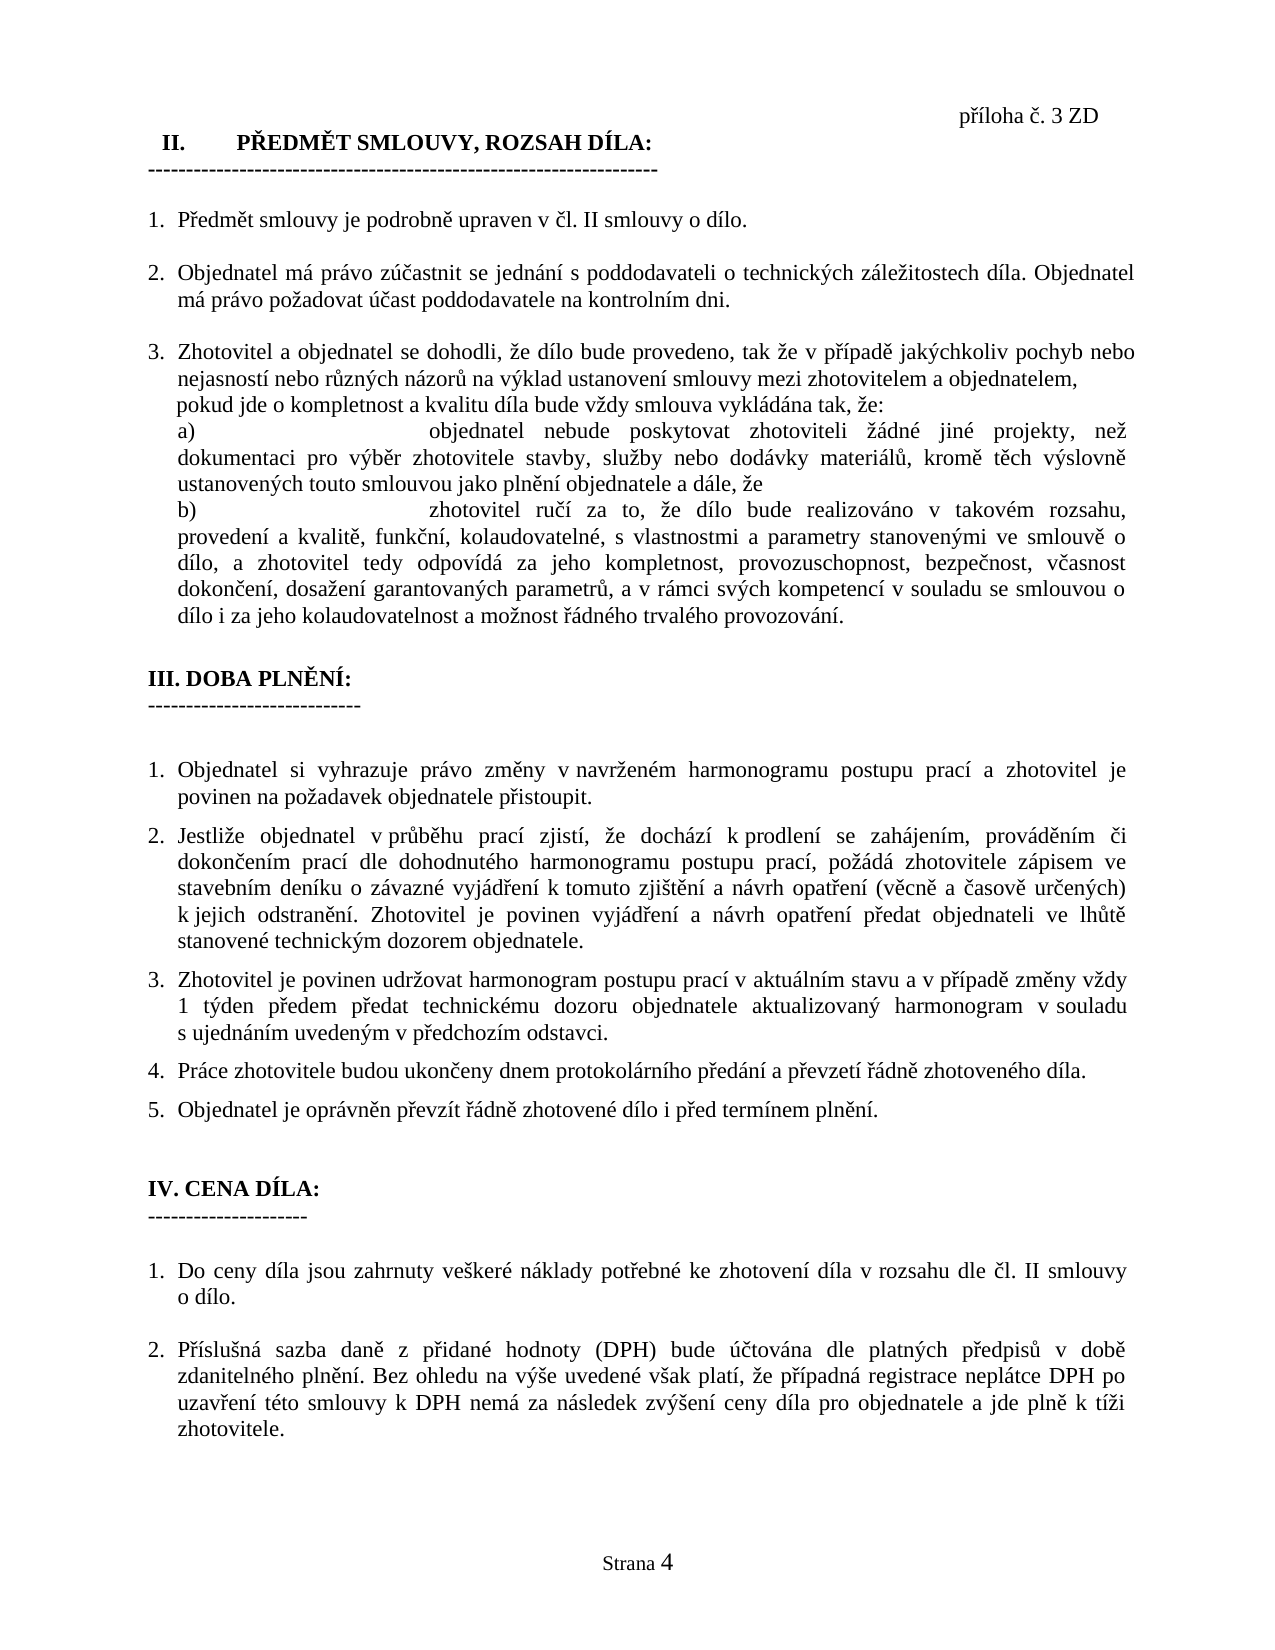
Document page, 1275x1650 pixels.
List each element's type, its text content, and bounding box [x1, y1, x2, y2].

text ------------------------------------------------------------------- [148, 155, 1137, 182]
text ---------------------------- [148, 691, 1137, 718]
list objednatel nebude poskytovat zhotoviteli žádné jiné projekty, než dokumentaci pro výběr zhotovitele stavby, služby nebo dodávky materiálů, kromě těch výslovně ustanovených touto smlouvou jako plnění objednatele a dále, že [177, 417, 1127, 496]
text pokud jde o kompletnost a kvalitu díla bude vždy smlouva vykládána tak, že: [148, 391, 1137, 417]
text III. DOBA PLNĚNÍ: [148, 665, 1137, 691]
list Do ceny díla jsou zahrnuty veškeré náklady potřebné ke zhotovení díla v rozsahu dle čl. II smlouvy o dílo. [148, 1257, 1127, 1310]
list Objednatel má právo zúčastnit se jednání s poddodavateli o technických záležitostech díla. Objednatel má právo požadovat účast poddodavatele na kontrolním dni. [148, 259, 1137, 312]
list PŘEDMĚT SMLOUVY, ROZSAH DÍLA: [185, 129, 1137, 155]
list Objednatel je oprávněn převzít řádně zhotovené dílo i před termínem plnění. [148, 1096, 1127, 1123]
list Jestliže objednatel v průběhu prací zjistí, že dochází k prodlení se zahájením, prováděním či dokončením prací dle dohodnutého harmonogramu postupu prací, požádá zhotovitele zápisem ve stavebním deníku o závazné vyjádření k tomuto zjištění a návrh opatření (věcně a časově určených) k jejich odstranění. Zhotovitel je povinen vyjádření a návrh opatření předat objednateli ve lhůtě stanovené technickým dozorem objednatele. [148, 822, 1127, 953]
list zhotovitel ručí za to, že dílo bude realizováno v takovém rozsahu, provedení a kvalitě, funkční, kolaudovatelné, s vlastnostmi a parametry stanovenými ve smlouvě o dílo, a zhotovitel tedy odpovídá za jeho kompletnost, provozuschopnost, bezpečnost, včasnost dokončení, dosažení garantovaných parametrů, a v rámci svých kompetencí v souladu se smlouvou o dílo i za jeho kolaudovatelnost a možnost řádného trvalého provozování. [177, 496, 1127, 628]
list Předmět smlouvy je podrobně upraven v čl. II smlouvy o dílo. [148, 207, 1127, 233]
text --------------------- [148, 1202, 1137, 1257]
list Příslušná sazba daně z přidané hodnoty (DPH) bude účtována dle platných předpisů v době zdanitelného plnění. Bez ohledu na výše uvedené však platí, že případná registrace neplátce DPH po uzavření této smlouvy k DPH nemá za následek zvýšení ceny díla pro objednatele a jde plně k tíži zhotovitele. [148, 1336, 1127, 1441]
list Zhotovitel a objednatel se dohodli, že dílo bude provedeno, tak že v případě jakýchkoliv pochyb nebo nejasností nebo různých názorů na výklad ustanovení smlouvy mezi zhotovitelem a objednatelem, [148, 338, 1137, 391]
list Objednatel si vyhrazuje právo změny v navrženém harmonogramu postupu prací a zhotovitel je povinen na požadavek objednatele přistoupit. [148, 757, 1127, 809]
list Zhotovitel je povinen udržovat harmonogram postupu prací v aktuálním stavu a v případě změny vždy 1 týden předem předat technickému dozoru objednatele aktualizovaný harmonogram v souladu s ujednáním uvedeným v předchozím odstavci. [148, 966, 1127, 1045]
list Práce zhotovitele budou ukončeny dnem protokolárního předání a převzetí řádně zhotoveného díla. [148, 1058, 1127, 1084]
text IV. CENA DÍLA: [148, 1176, 1137, 1202]
